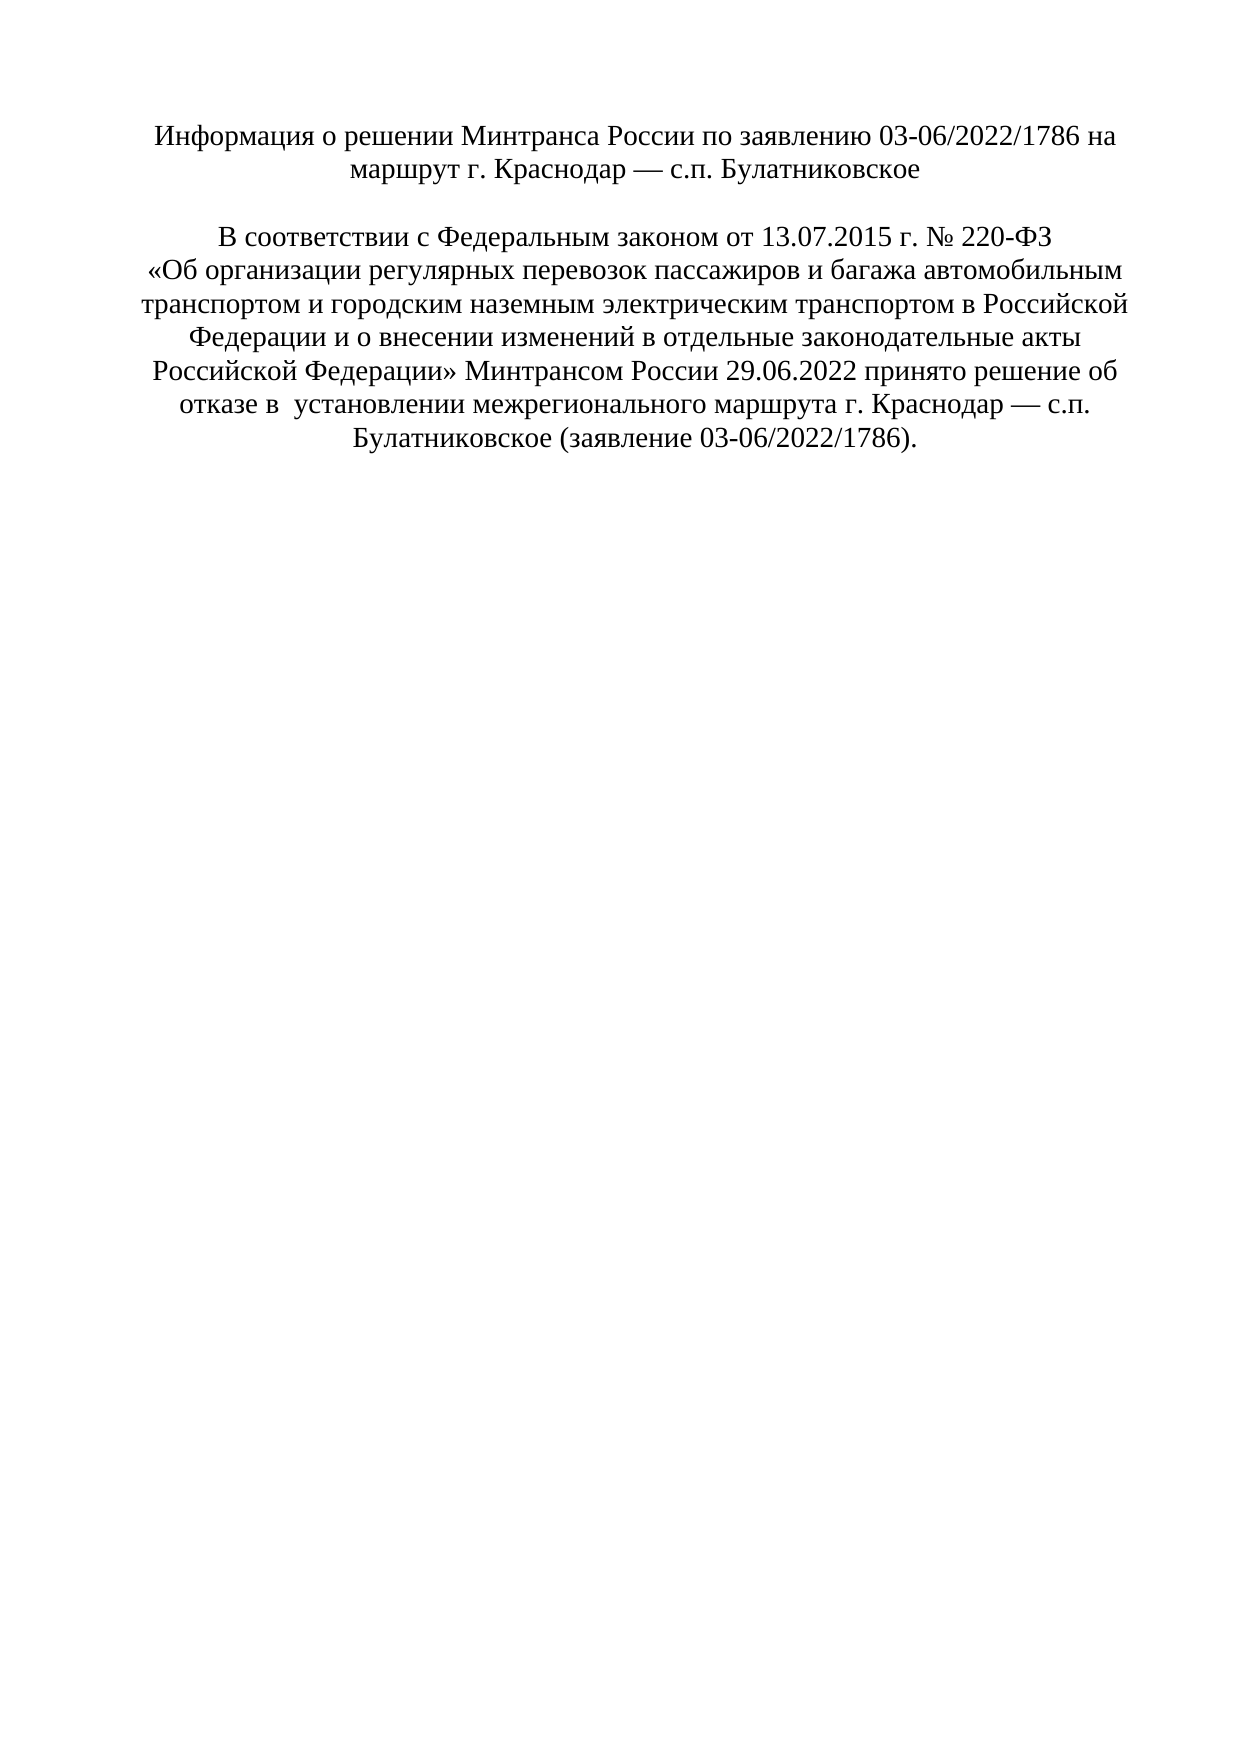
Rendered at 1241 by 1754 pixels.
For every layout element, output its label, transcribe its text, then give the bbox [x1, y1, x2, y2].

text В соответствии с Федеральным законом от 13.07.2015 г. № 220-ФЗ «Об организации регулярных перевозок пассажиров и багажа автомобильным транспортом и городским наземным электрическим транспортом в Российской Федерации и о внесении изменений в отдельные законодательные акты Российской Федерации» Минтрансом России 29.06.2022 принято решение об отказе в установлении межрегионального маршрута г. Краснодар — с.п. Булатниковское (заявление 03-06/2022/1786). [118, 219, 1152, 453]
text Информация о решении Минтранса России по заявлению 03-06/2022/1786 на маршрут г. Краснодар — с.п. Булатниковское [118, 118, 1152, 185]
